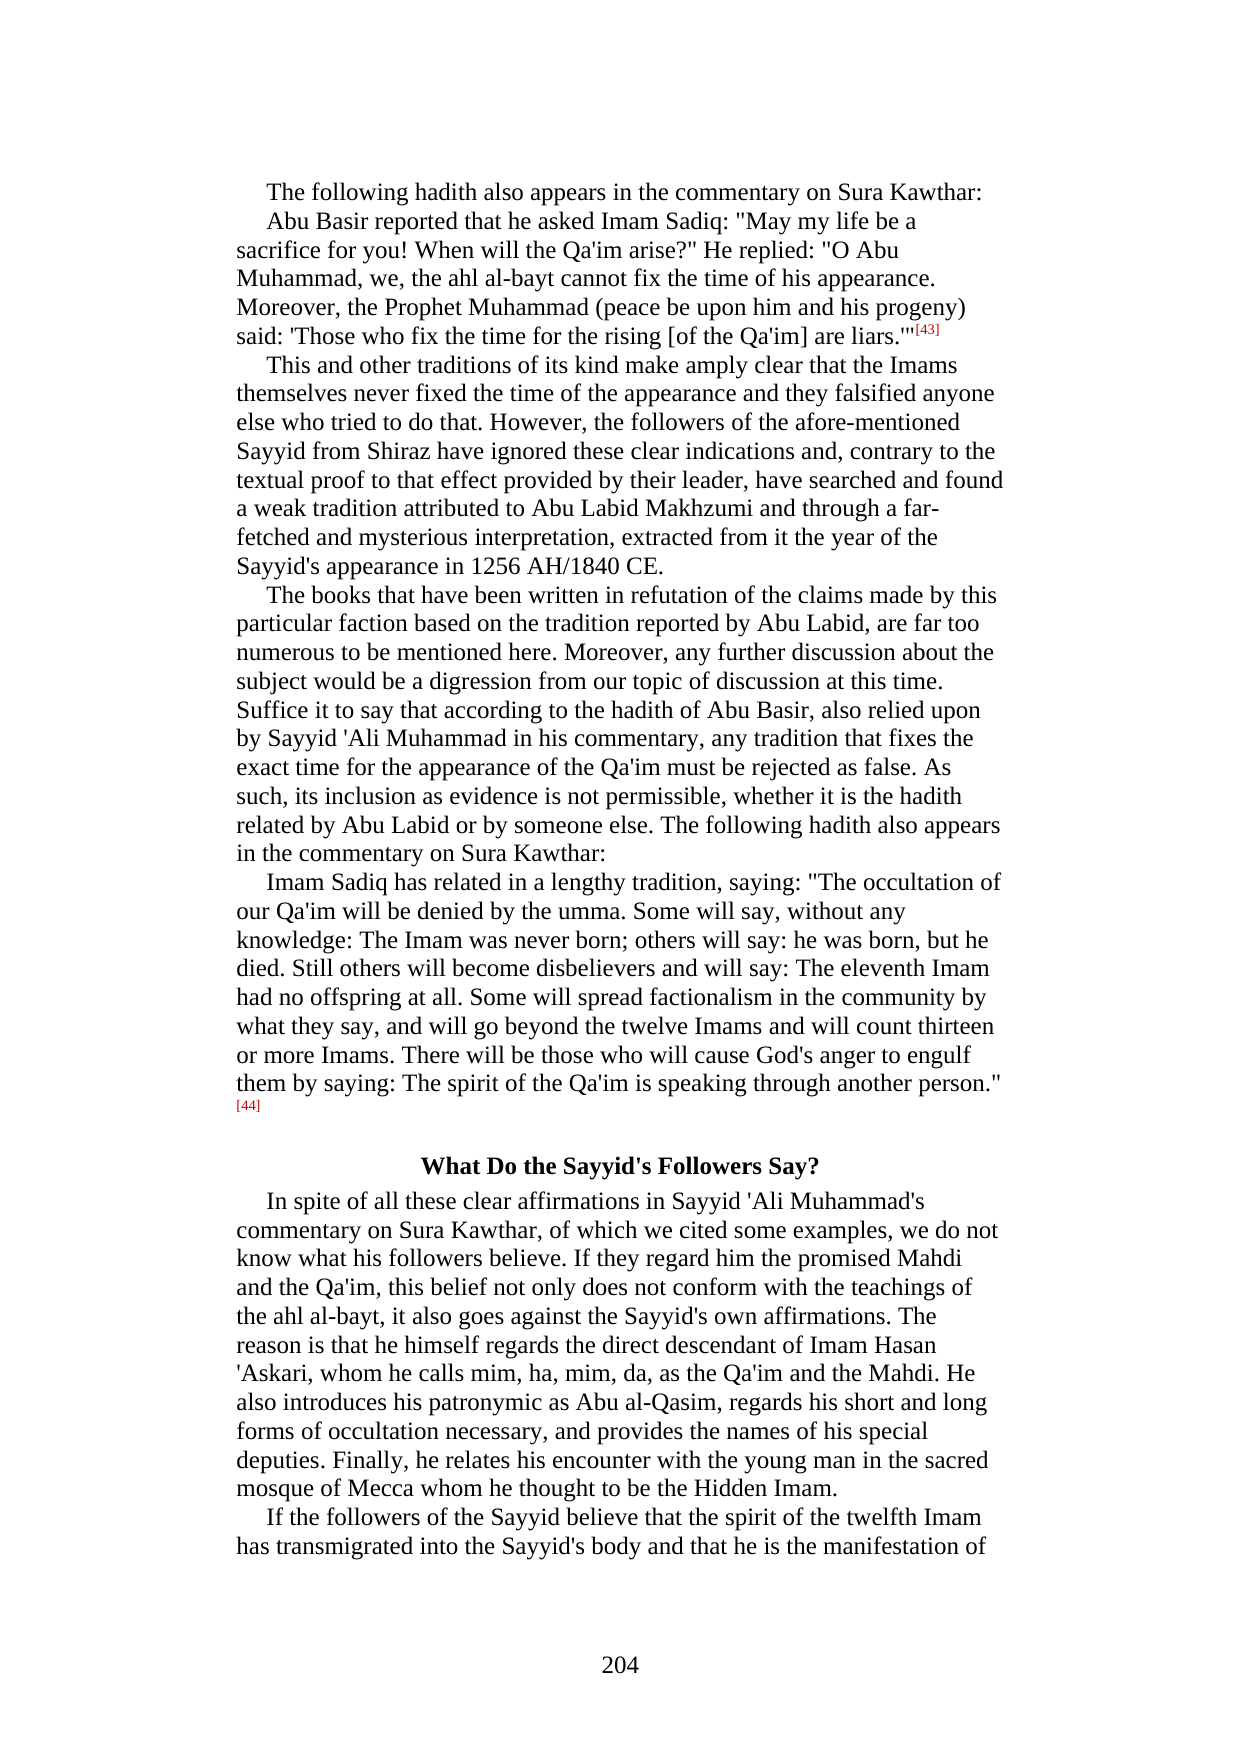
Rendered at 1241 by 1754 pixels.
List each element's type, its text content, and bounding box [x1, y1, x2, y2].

text Imam Sadiq has related in a lengthy tradition, saying: "The occultation of our Qa'im will be denied by the umma. Some will say, without any knowledge: The Imam was never born; others will say: he was born, but he died. Still others will become disbelievers and will say: The eleventh Imam had no offspring at all. Some will spread factionalism in the community by what they say, and will go beyond the twelve Imams and will count thirteen or more Imams. There will be those who will cause God's anger to engulf them by saying: The spirit of the Qa'im is speaking through another person." [44] [236, 867, 1004, 1126]
text What Do the Sayyid's Followers Say? [236, 1151, 1004, 1180]
text In spite of all these clear affirmations in Sayyid 'Ali Muhammad's commentary on Sura Kawthar, of which we cited some examples, we do not know what his followers believe. If they regard him the promised Mahdi and the Qa'im, this belief not only does not conform with the teachings of the ahl al-bayt, it also goes against the Sayyid's own affirmations. The reason is that he himself regards the direct descendant of Imam Hasan 'Askari, whom he calls mim, ha, mim, da, as the Qa'im and the Mahdi. He also introduces his patronymic as Abu al-Qasim, regards his short and long forms of occultation necessary, and provides the names of his special deputies. Finally, he relates his encounter with the young man in the sacred mosque of Mecca whom he thought to be the Hidden Imam. [236, 1186, 1004, 1502]
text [236, 1502, 1004, 1560]
text This and other traditions of its kind make amply clear that the Imams themselves never fixed the time of the appearance and they falsified anyone else who tried to do that. However, the followers of the afore-mentioned Sayyid from Shiraz have ignored these clear indications and, contrary to the textual proof to that effect provided by their leader, have searched and found a weak tradition attributed to Abu Labid Makhzumi and through a far-fetched and mysterious interpretation, extracted from it the year of the Sayyid's appearance in 1256 AH/1840 CE. [236, 350, 1004, 580]
text The books that have been written in refutation of the claims made by this particular faction based on the tradition reported by Abu Labid, are far too numerous to be mentioned here. Moreover, any further discussion about the subject would be a digression from our topic of discussion at this time. Suffice it to say that according to the hadith of Abu Basir, also relied upon by Sayyid 'Ali Muhammad in his commentary, any tradition that fixes the exact time for the appearance of the Qa'im must be rejected as false. As such, its inclusion as evidence is not permissible, whether it is the hadith related by Abu Labid or by someone else. The following hadith also appears in the commentary on Sura Kawthar: [236, 580, 1004, 867]
text The following hadith also appears in the commentary on Sura Kawthar: [236, 177, 1004, 206]
text Abu Basir reported that he asked Imam Sadiq: "May my life be a sacrifice for you! When will the Qa'im arise?" He replied: "O Abu Muhammad, we, the ahl al-bayt cannot fix the time of his appearance. Moreover, the Prophet Muhammad (peace be upon him and his progeny) said: 'Those who fix the time for the rising [of the Qa'im] are liars.'"[43] [236, 206, 1004, 350]
